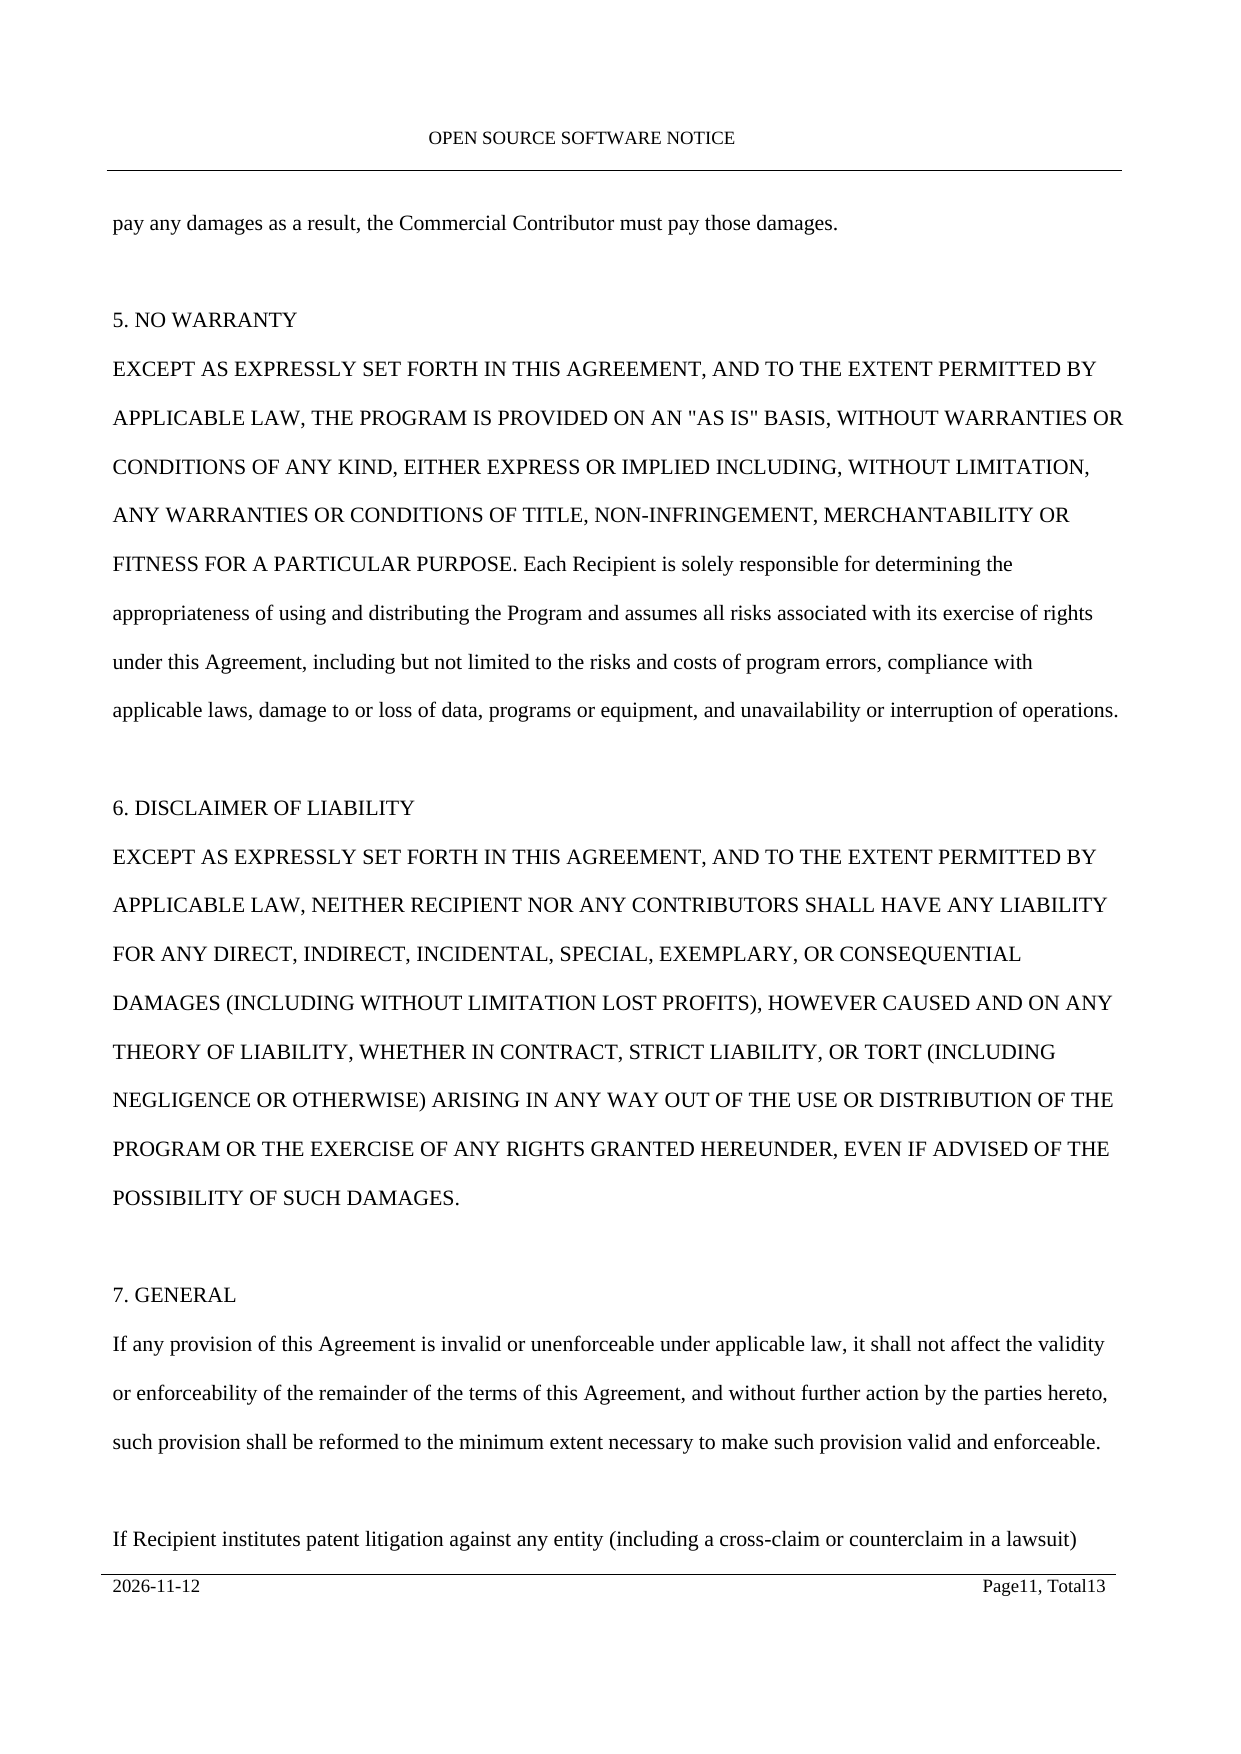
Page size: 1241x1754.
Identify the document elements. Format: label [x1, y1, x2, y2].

text [112, 206, 1128, 1555]
